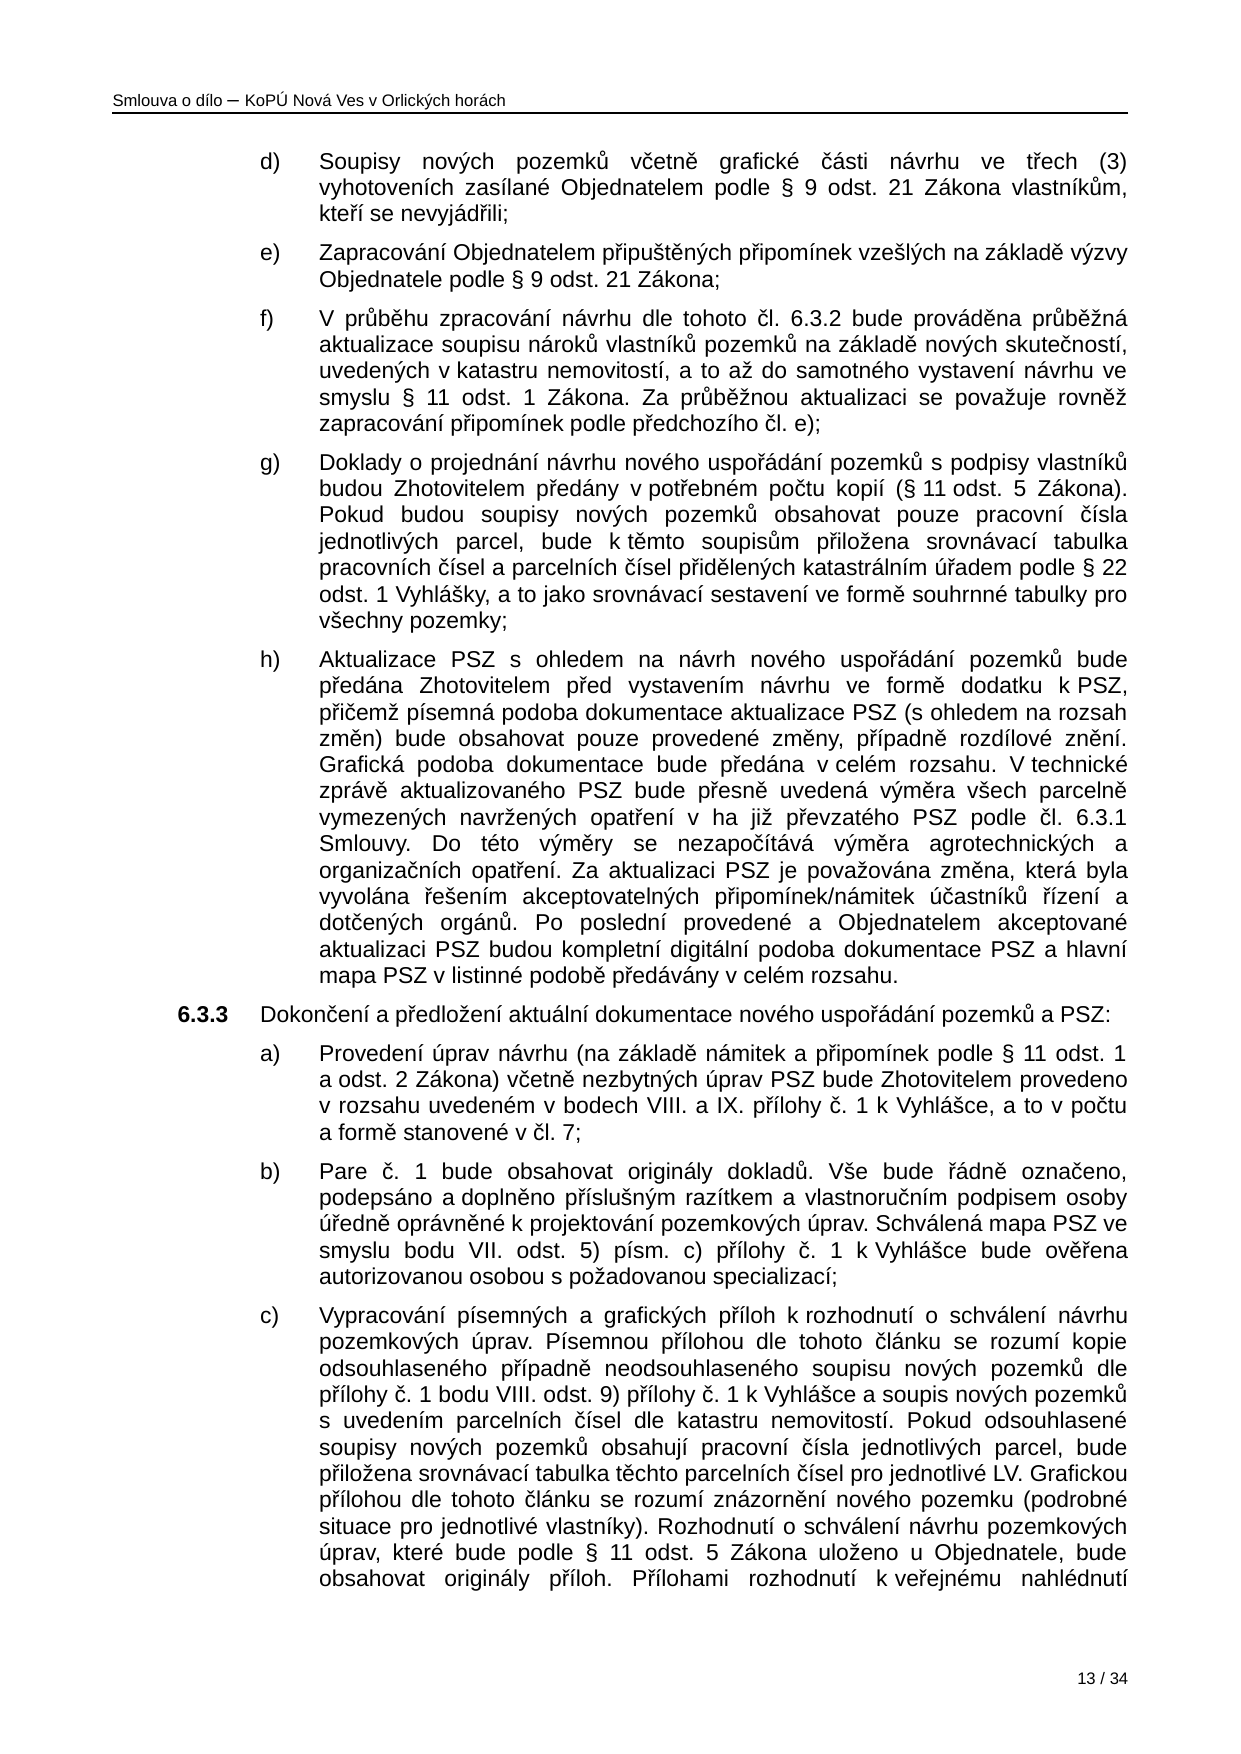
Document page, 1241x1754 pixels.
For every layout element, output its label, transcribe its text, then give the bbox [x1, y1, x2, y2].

list V průběhu zpracování návrhu dle tohoto čl. 6.3.2 bude prováděna průběžná aktualizace soupisu nároků vlastníků pozemků na základě nových skutečností, uvedených v katastru nemovitostí, a to až do samotného vystavení návrhu ve smyslu § 11 odst. 1 Zákona. Za průběžnou aktualizaci se považuje rovněž zapracování připomínek podle předchozího čl. e); [260, 304, 1128, 436]
list Provedení úprav návrhu (na základě námitek a připomínek podle § 11 odst. 1 a odst. 2 Zákona) včetně nezbytných úprav PSZ bude Zhotovitelem provedeno v rozsahu uvedeném v bodech VIII. a IX. přílohy č. 1 k Vyhlášce, a to v počtu a formě stanovené v čl. 7; [260, 1040, 1128, 1145]
list Doklady o projednání návrhu nového uspořádání pozemků s podpisy vlastníků budou Zhotovitelem předány v potřebném počtu kopií (§ 11 odst. 5 Zákona). Pokud budou soupisy nových pozemků obsahovat pouze pracovní čísla jednotlivých parcel, bude k těmto soupisům přiložena srovnávací tabulka pracovních čísel a parcelních čísel přidělených katastrálním úřadem podle § 22 odst. 1 Vyhlášky, a to jako srovnávací sestavení ve formě souhrnné tabulky pro všechny pozemky; [260, 449, 1128, 633]
list Pare č. 1 bude obsahovat originály dokladů. Vše bude řádně označeno, podepsáno a doplněno příslušným razítkem a vlastnoručním podpisem osoby úředně oprávněné k projektování pozemkových úprav. Schválená mapa PSZ ve smyslu bodu VII. odst. 5) písm. c) přílohy č. 1 k Vyhlášce bude ověřena autorizovanou osobou s požadovanou specializací; [260, 1158, 1128, 1289]
list Soupisy nových pozemků včetně grafické části návrhu ve třech (3) vyhotoveních zasílané Objednatelem podle § 9 odst. 21 Zákona vlastníkům, kteří se nevyjádřili; [260, 148, 1128, 227]
list Aktualizace PSZ s ohledem na návrh nového uspořádání pozemků bude předána Zhotovitelem před vystavením návrhu ve formě dodatku k PSZ, přičemž písemná podoba dokumentace aktualizace PSZ (s ohledem na rozsah změn) bude obsahovat pouze provedené změny, případně rozdílové znění. Grafická podoba dokumentace bude předána v celém rozsahu. V technické zprávě aktualizovaného PSZ bude přesně uvedená výměra všech parcelně vymezených navržených opatření v ha již převzatého PSZ podle čl. 6.3.1 Smlouvy. Do této výměry se nezapočítává výměra agrotechnických a organizačních opatření. Za aktualizaci PSZ je považována změna, která byla vyvolána řešením akceptovatelných připomínek/námitek účastníků řízení a dotčených orgánů. Po poslední provedené a Objednatelem akceptované aktualizaci PSZ budou kompletní digitální podoba dokumentace PSZ a hlavní mapa PSZ v listinné podobě předávány v celém rozsahu. [260, 646, 1128, 988]
list Zapracování Objednatelem připuštěných připomínek vzešlých na základě výzvy Objednatele podle § 9 odst. 21 Zákona; [260, 239, 1128, 292]
text Dokončení a předložení aktuální dokumentace nového uspořádání pozemků a PSZ: [177, 1001, 1128, 1027]
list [260, 1302, 1128, 1592]
